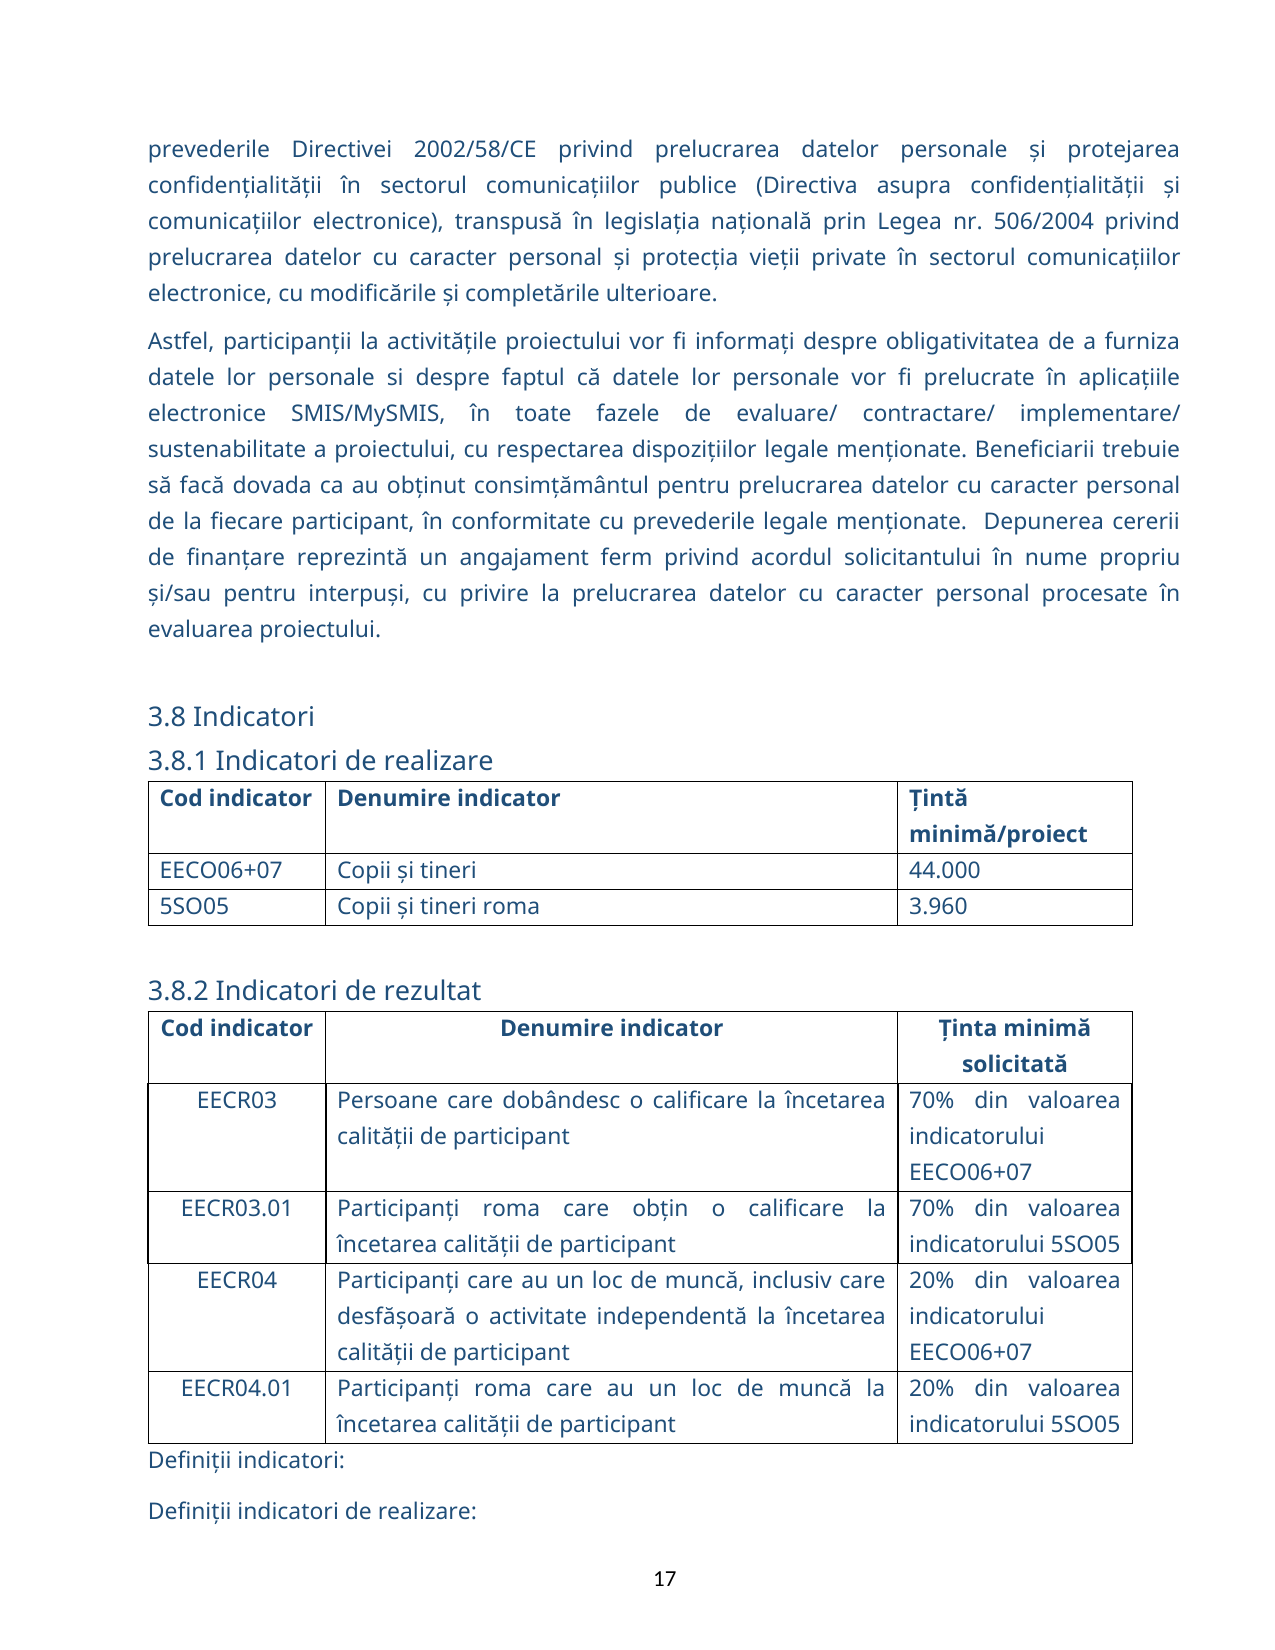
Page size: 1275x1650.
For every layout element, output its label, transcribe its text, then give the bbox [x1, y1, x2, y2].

table_cell EECR03 [149, 1084, 325, 1191]
table_header Țintă minimă/proiect [898, 782, 1132, 853]
table_cell EECR03.01 [149, 1192, 325, 1263]
table_cell Copii și tineri [326, 854, 897, 889]
table_cell EECO06+07 [149, 854, 325, 889]
table_cell 70% din valoarea indicatorului 5SO05 [899, 1192, 1131, 1263]
text Definiții indicatori de realizare: [148, 1495, 1181, 1526]
table_cell Copii și tineri roma [326, 890, 897, 925]
list Astfel, participanții la activitățile proiectului vor fi informați despre obligativitatea de a furniza datele lor personale si despre faptul că datele lor personale vor fi prelucrate în aplicațiile electronice SMIS/MySMIS, în toate fazele de evaluare/ contractare/ implementare/ sustenabilitate a proiectului, cu respectarea dispozițiilor legale menționate. Beneficiarii trebuie să facă dovada ca au obținut consimțământul pentru prelucrarea datelor cu caracter personal de la fiecare participant, în conformitate cu prevederile legale menționate. Depunerea cererii de finanțare reprezintă un angajament ferm privind acordul solicitantului în nume propriu și/sau pentru interpuși, cu privire la prelucrarea datelor cu caracter personal procesate în evaluarea proiectului. [148, 325, 1181, 644]
table_cell 70% din valoarea indicatorului EECO06+07 [899, 1084, 1131, 1191]
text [148, 133, 1181, 308]
subtitle 3.8.1 Indicatori de realizare [148, 741, 1181, 778]
table_cell Participanți care au un loc de muncă, inclusiv care desfășoară o activitate independentă la încetarea calității de participant [326, 1264, 897, 1371]
table_cell Persoane care dobândesc o calificare la încetarea calității de participant [327, 1084, 897, 1191]
table_header Cod indicator [149, 782, 325, 853]
table_cell 3.960 [898, 890, 1132, 925]
table_header Ținta minimă solicitată [898, 1012, 1132, 1083]
table_header Denumire indicator [326, 782, 897, 853]
table_cell Participanți roma care au un loc de muncă la încetarea calității de participant [326, 1372, 897, 1443]
subtitle 3.8 Indicatori [148, 697, 1181, 734]
table_cell 44.000 [898, 854, 1132, 889]
table_cell 5SO05 [149, 890, 325, 925]
table_cell EECR04 [149, 1264, 325, 1371]
table_header Denumire indicator [326, 1012, 897, 1083]
table_cell 20% din valoarea indicatorului 5SO05 [898, 1372, 1132, 1443]
table_cell Participanți roma care obțin o calificare la încetarea calității de participant [327, 1192, 897, 1263]
table_header Cod indicator [149, 1012, 325, 1083]
subtitle 3.8.2 Indicatori de rezultat [148, 971, 1181, 1008]
table_cell EECR04.01 [149, 1372, 325, 1443]
table_cell 20% din valoarea indicatorului EECO06+07 [898, 1264, 1132, 1371]
text Definiții indicatori: [148, 1444, 1181, 1476]
